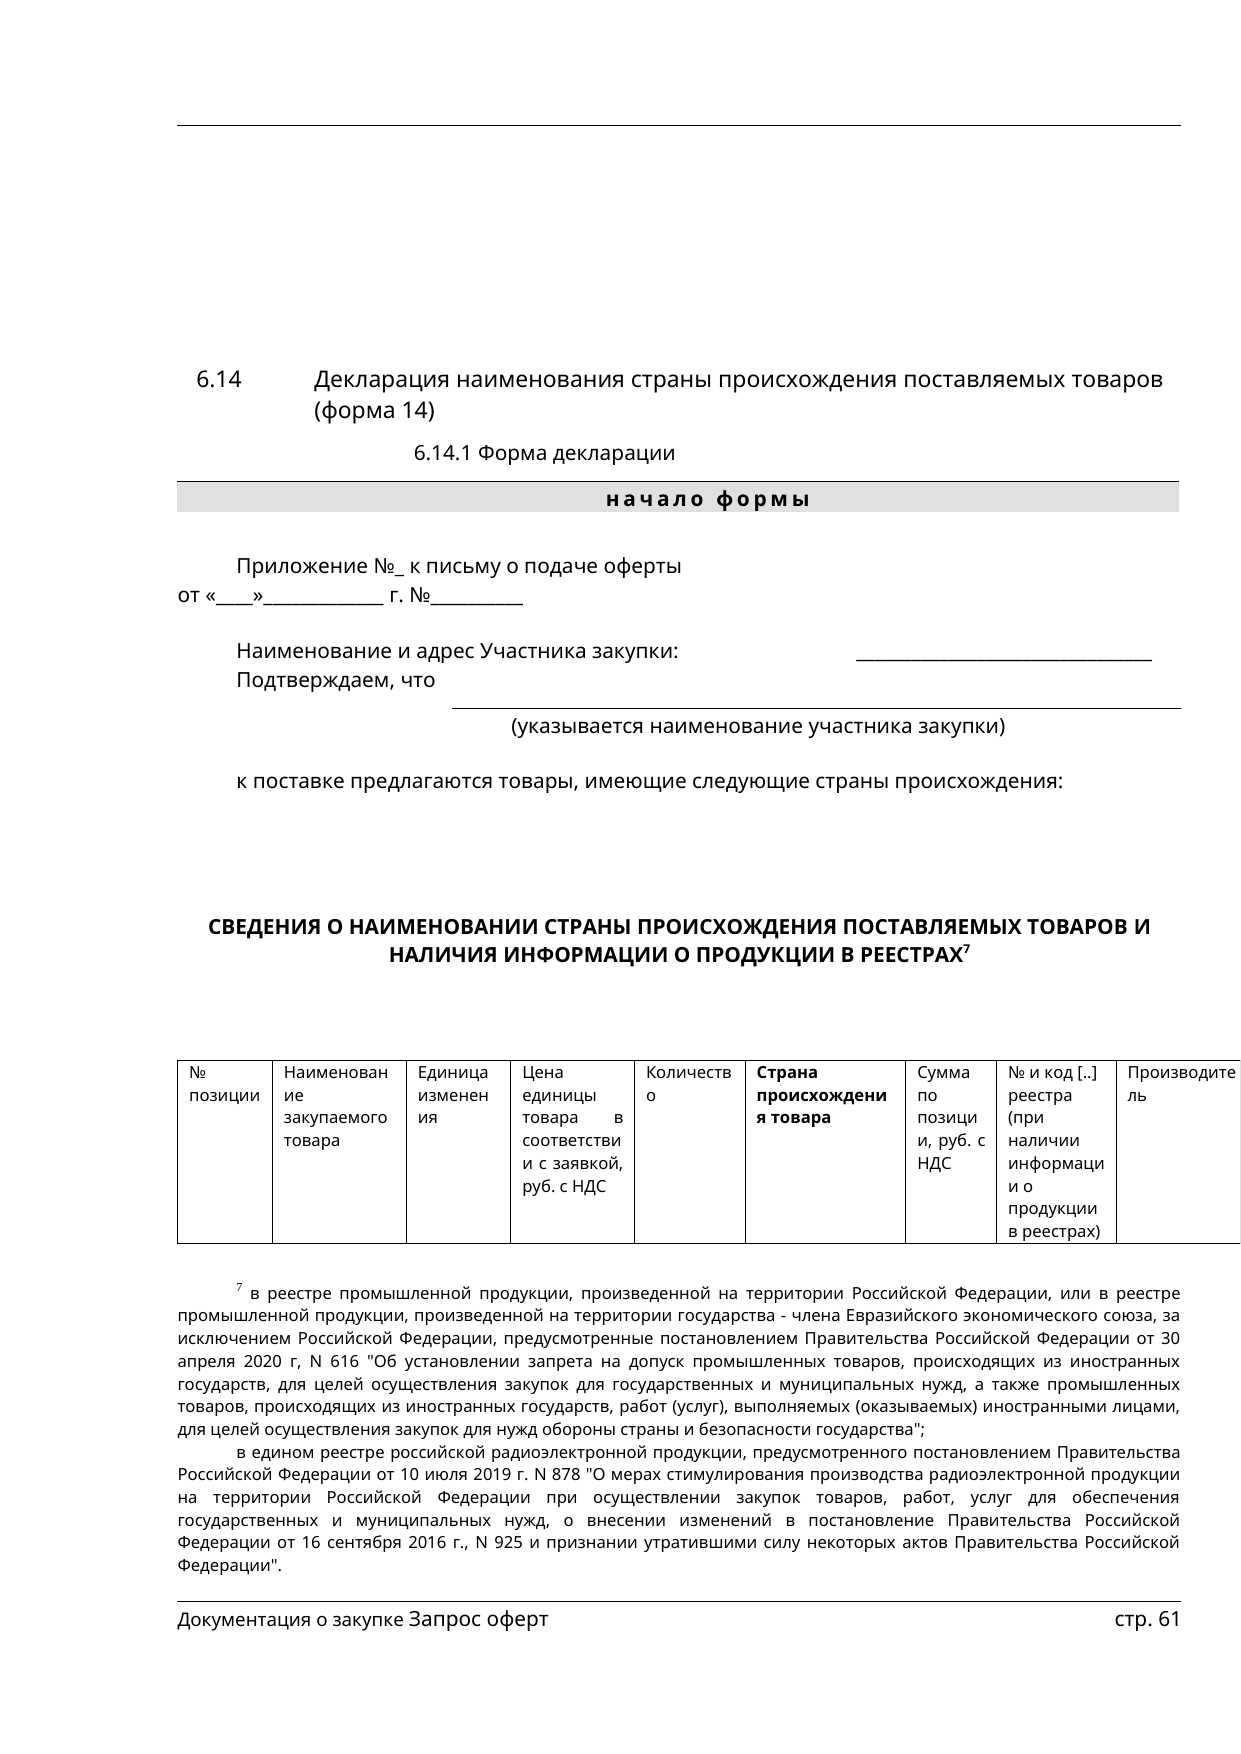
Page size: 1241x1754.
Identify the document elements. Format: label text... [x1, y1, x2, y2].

text Подтверждаем, что [177, 665, 1181, 693]
text к поставке предлагаются товары, имеющие следующие страны происхождения: [177, 766, 1181, 794]
table_header Производитель [1117, 1061, 1240, 1242]
text Сведения о наименовании страны происхождения поставляемых товаров и наличия информации о продукции в реестрах [177, 912, 1181, 969]
text 6.14.1 Форма декларации [413, 438, 1181, 466]
table_header Сумма по позиции, руб. с НДС [906, 1061, 996, 1242]
table_header Страна происхождения товара [746, 1061, 905, 1242]
text начало формы [177, 482, 1179, 512]
subtitle Декларация наименования страны происхождения поставляемых товаров (форма 14) [196, 363, 1181, 425]
table_header Наименование закупаемого товара [273, 1061, 406, 1242]
text (указывается наименование участника закупки) [452, 709, 1181, 739]
text Наименование и адрес Участника закупки: ________________________________ [177, 637, 1181, 665]
table_header № и код [..] реестра (при наличии информации о продукции в реестрах) [997, 1061, 1116, 1242]
table_header Единица изменения [407, 1061, 510, 1242]
table_header Количество [635, 1061, 745, 1242]
table_header № позиции [178, 1061, 272, 1242]
table_header Цена единицы товара в соответствии с заявкой, руб. с НДС [511, 1061, 634, 1242]
text Приложение №_ к письму о подаче оферты от «____»_____________ г. №__________ [177, 551, 1181, 608]
